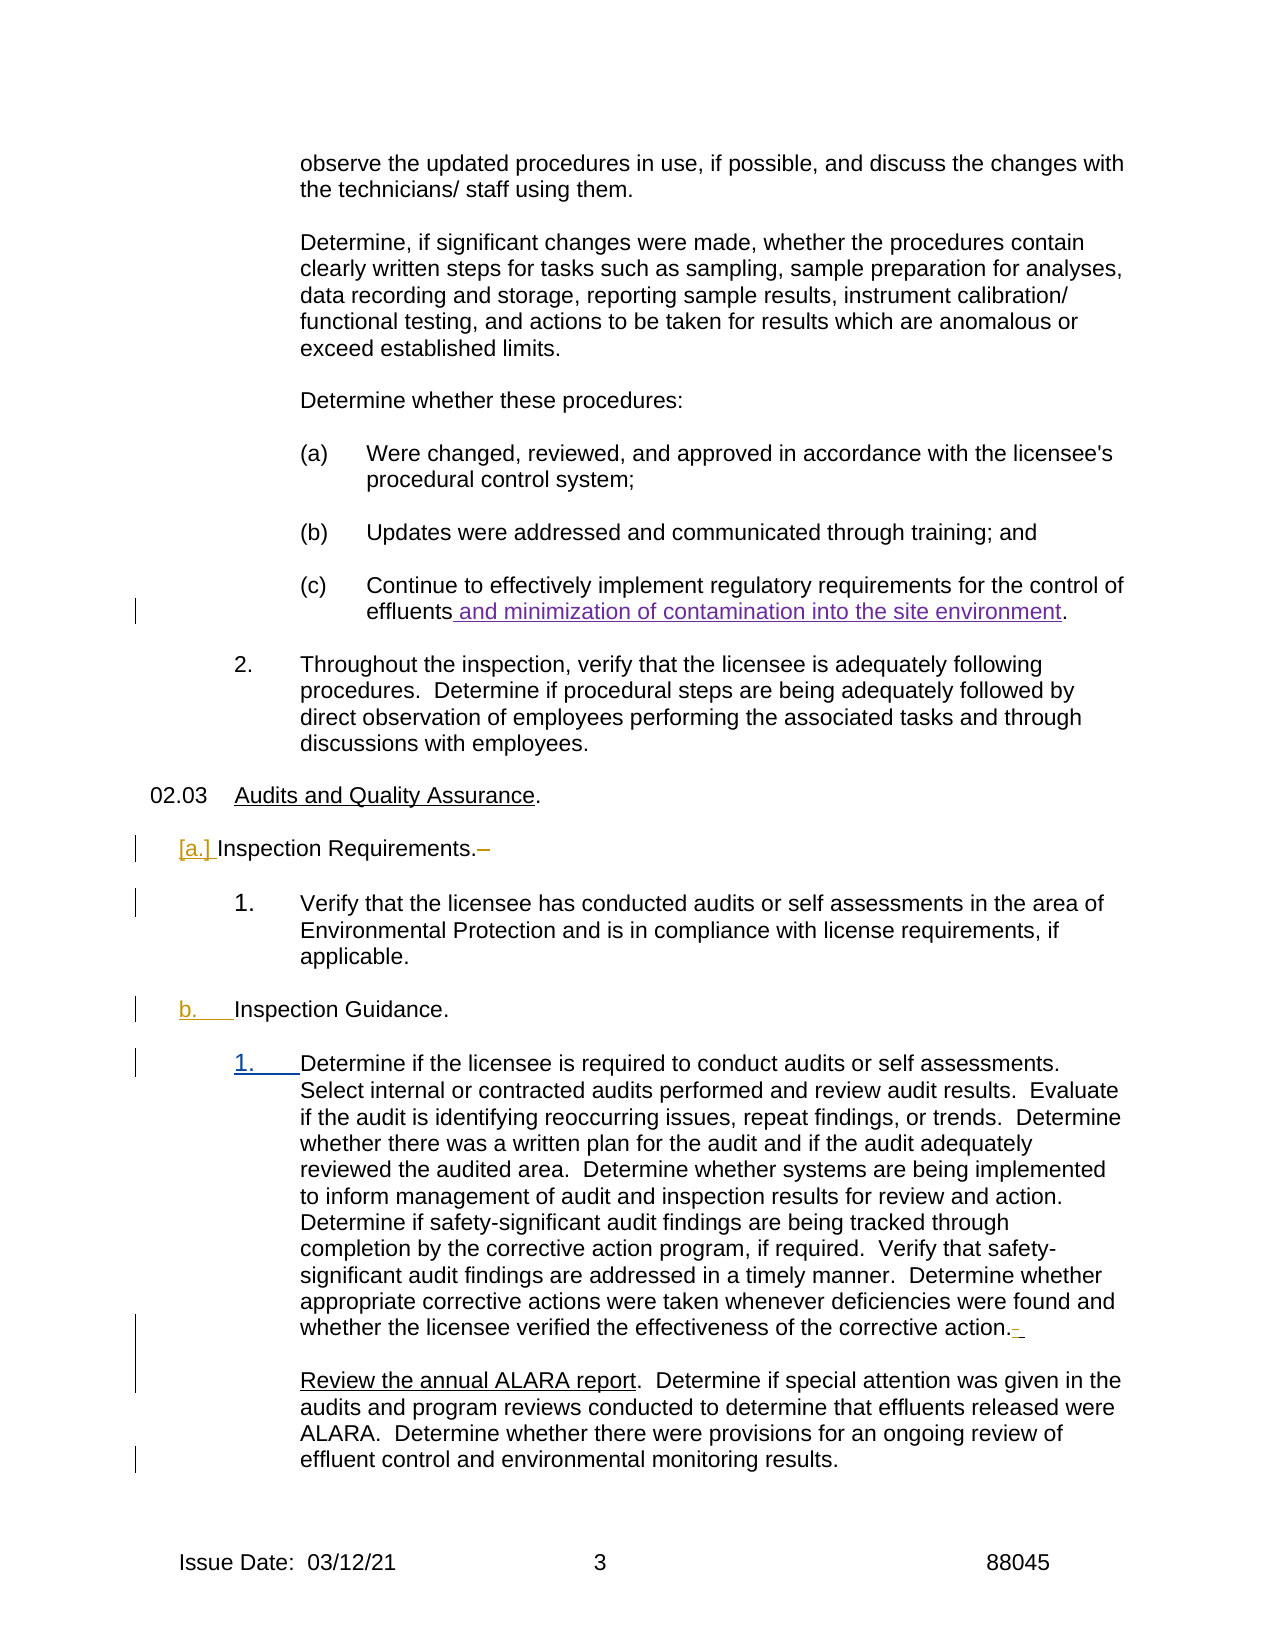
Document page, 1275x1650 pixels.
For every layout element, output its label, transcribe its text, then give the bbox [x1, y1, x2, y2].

list Determine, if significant changes were made, whether the procedures contain clearly written steps for tasks such as sampling, sample preparation for analyses, data recording and storage, reporting sample results, instrument calibration/ functional testing, and actions to be taken for results which are anomalous or exceed established limits. [300, 229, 1125, 361]
list Inspection Guidance. [178, 996, 1125, 1022]
list Audits and Quality Assurance. [150, 782, 1125, 809]
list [234, 150, 1125, 203]
list Determine if the licensee is required to conduct audits or self assessments. Select internal or contracted audits performed and review audit results. Evaluate if the audit is identifying reoccurring issues, repeat findings, or trends. Determine whether there was a written plan for the audit and if the audit adequately reviewed the audited area. Determine whether systems are being implemented to inform management of audit and inspection results for review and action. Determine if safety-significant audit findings are being tracked through completion by the corrective action program, if required. Verify that safety-significant audit findings are addressed in a timely manner. Determine whether appropriate corrective actions were taken whenever deficiencies were found and whether the licensee verified the effectiveness of the corrective action. [234, 1048, 1125, 1341]
list Were changed, reviewed, and approved in accordance with the licensee's procedural control system; [300, 440, 1125, 493]
list Determine whether these procedures: [300, 387, 1125, 413]
list Verify that the licensee has conducted audits or self assessments in the area of Environmental Protection and is in compliance with license requirements, if applicable. [234, 888, 1125, 969]
list Updates were addressed and communicated through training; and [300, 519, 1125, 545]
list Continue to effectively implement regulatory requirements for the control of effluents. [300, 572, 1125, 624]
list Review the annual ALARA report. Determine if special attention was given in the audits and program reviews conducted to determine that effluents released were ALARA. Determine whether there were provisions for an ongoing review of effluent control and environmental monitoring results. [300, 1367, 1125, 1472]
list Inspection Requirements. [178, 835, 1125, 862]
list Throughout the inspection, verify that the licensee is adequately following procedures. Determine if procedural steps are being adequately followed by direct observation of employees performing the associated tasks and through discussions with employees. [234, 651, 1125, 756]
